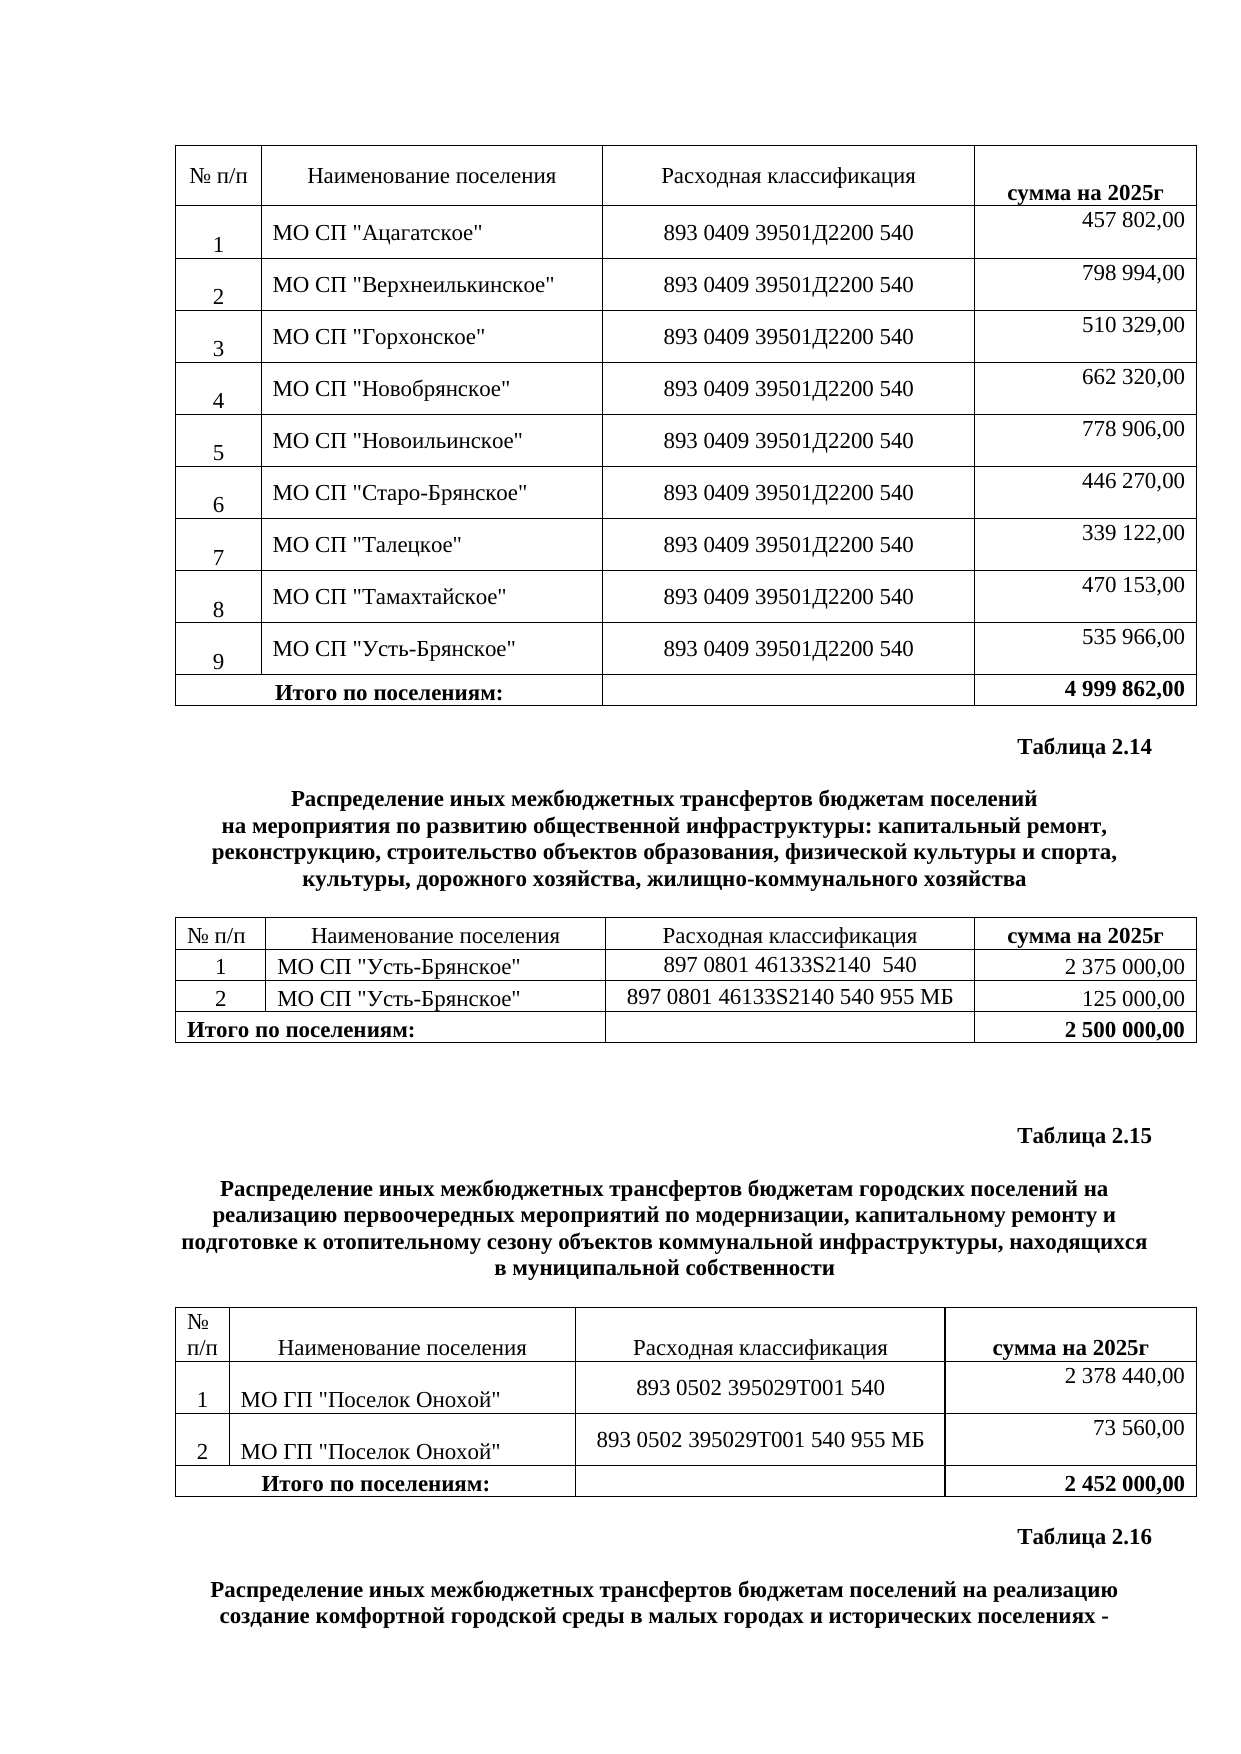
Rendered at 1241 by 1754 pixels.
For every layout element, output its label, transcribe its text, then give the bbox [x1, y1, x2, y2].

table_cell 893 0409 39501Д2200 540 [603, 311, 974, 362]
table_cell МО СП "Старо-Брянское" [262, 467, 602, 518]
table_cell 897 0801 46133S2140 540 955 МБ [606, 981, 974, 1011]
table_header Наименование поселения [266, 918, 605, 948]
table_header Расходная классификация [576, 1308, 944, 1361]
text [177, 1576, 1152, 1629]
table_cell МО СП "Усть-Брянское" [266, 950, 605, 980]
table_cell МО ГП "Поселок Онохой" [230, 1362, 575, 1413]
table_cell 5 [176, 415, 261, 466]
table_cell 893 0409 39501Д2200 540 [603, 519, 974, 570]
table_cell МО СП "Тамахтайское" [262, 571, 602, 622]
table_cell [603, 675, 974, 705]
table_cell 2 [176, 1414, 229, 1465]
table_cell [576, 1466, 944, 1496]
table_cell 2 375 000,00 [975, 950, 1196, 980]
text Распределение иных межбюджетных трансфертов бюджетам поселений [177, 786, 1152, 812]
table_cell 798 994,00 [975, 259, 1196, 309]
table_cell 7 [176, 519, 261, 570]
table_cell 1 [176, 950, 265, 980]
table_cell 893 0409 39501Д2200 540 [603, 415, 974, 466]
table_cell МО СП "Новобрянское" [262, 363, 602, 414]
table_header сумма на 2025г [975, 146, 1196, 205]
table_cell 470 153,00 [975, 571, 1196, 622]
text Распределение иных межбюджетных трансфертов бюджетам городских поселений на реализацию первоочередных мероприятий по модернизации, капитальному ремонту и подготовке к отопительному сезону объектов коммунальной инфраструктуры, находящихся в муниципальной собственности [177, 1175, 1152, 1281]
table_cell 125 000,00 [975, 981, 1196, 1011]
table_cell 446 270,00 [975, 467, 1196, 518]
table_cell 2 500 000,00 [975, 1012, 1196, 1042]
table_cell 2 452 000,00 [946, 1466, 1196, 1496]
table_header Расходная классификация [606, 918, 974, 948]
table_header № п/п [176, 1308, 229, 1361]
table_cell 662 320,00 [975, 363, 1196, 414]
table_cell МО ГП "Поселок Онохой" [230, 1414, 575, 1465]
table_cell 893 0409 39501Д2200 540 [603, 571, 974, 622]
table_cell МО СП "Новоильинское" [262, 415, 602, 466]
table_header № п/п [176, 146, 261, 205]
table_cell Итого по поселениям: [176, 675, 602, 705]
table_cell 4 999 862,00 [975, 675, 1196, 705]
table_header сумма на 2025г [975, 918, 1196, 948]
table_header Расходная классификация [603, 146, 974, 205]
table_header № п/п [176, 918, 265, 948]
table_cell 2 [176, 981, 265, 1011]
text Таблица 2.14 [177, 733, 1152, 759]
table_cell 73 560,00 [946, 1414, 1196, 1465]
table_cell Итого по поселениям: [176, 1466, 575, 1496]
table_cell 893 0409 39501Д2200 540 [603, 206, 974, 257]
table_header Наименование поселения [230, 1308, 575, 1361]
table_cell МО СП "Усть-Брянское" [262, 623, 602, 674]
table_cell МО СП "Верхнеилькинское" [262, 259, 602, 309]
table_cell 1 [176, 206, 261, 257]
table_cell 1 [176, 1362, 229, 1413]
table_cell 893 0409 39501Д2200 540 [603, 467, 974, 518]
table_cell 4 [176, 363, 261, 414]
table_cell МО СП "Ацагатское" [262, 206, 602, 257]
table_header Наименование поселения [262, 146, 602, 205]
text Таблица 2.16 [177, 1523, 1152, 1550]
table_cell МО СП "Горхонское" [262, 311, 602, 362]
table_cell 893 0409 39501Д2200 540 [603, 259, 974, 309]
table_cell 893 0502 395029T001 540 [576, 1362, 944, 1413]
table_cell 457 802,00 [975, 206, 1196, 257]
table_cell 6 [176, 467, 261, 518]
table_cell 2 [176, 259, 261, 309]
text на мероприятия по развитию общественной инфраструктуры: капитальный ремонт, реконструкцию, строительство объектов образования, физической культуры и спорта, культуры, дорожного хозяйства, жилищно-коммунального хозяйства [177, 812, 1152, 891]
table_cell 3 [176, 311, 261, 362]
table_cell 535 966,00 [975, 623, 1196, 674]
table_cell МО СП "Усть-Брянское" [266, 981, 605, 1011]
table_cell 9 [176, 623, 261, 674]
table_cell 339 122,00 [975, 519, 1196, 570]
table_cell [606, 1012, 974, 1042]
table_cell 893 0409 39501Д2200 540 [603, 363, 974, 414]
table_cell МО СП "Талецкое" [262, 519, 602, 570]
table_cell 2 378 440,00 [946, 1362, 1196, 1413]
table_cell 893 0409 39501Д2200 540 [603, 623, 974, 674]
table_cell Итого по поселениям: [176, 1012, 605, 1042]
table_cell 510 329,00 [975, 311, 1196, 362]
table_cell 778 906,00 [975, 415, 1196, 466]
table_cell 8 [176, 571, 261, 622]
table_cell 893 0502 395029T001 540 955 МБ [576, 1414, 944, 1465]
table_cell 897 0801 46133S2140 540 [606, 950, 974, 980]
table_header сумма на 2025г [946, 1308, 1196, 1361]
text Таблица 2.15 [177, 1122, 1152, 1149]
